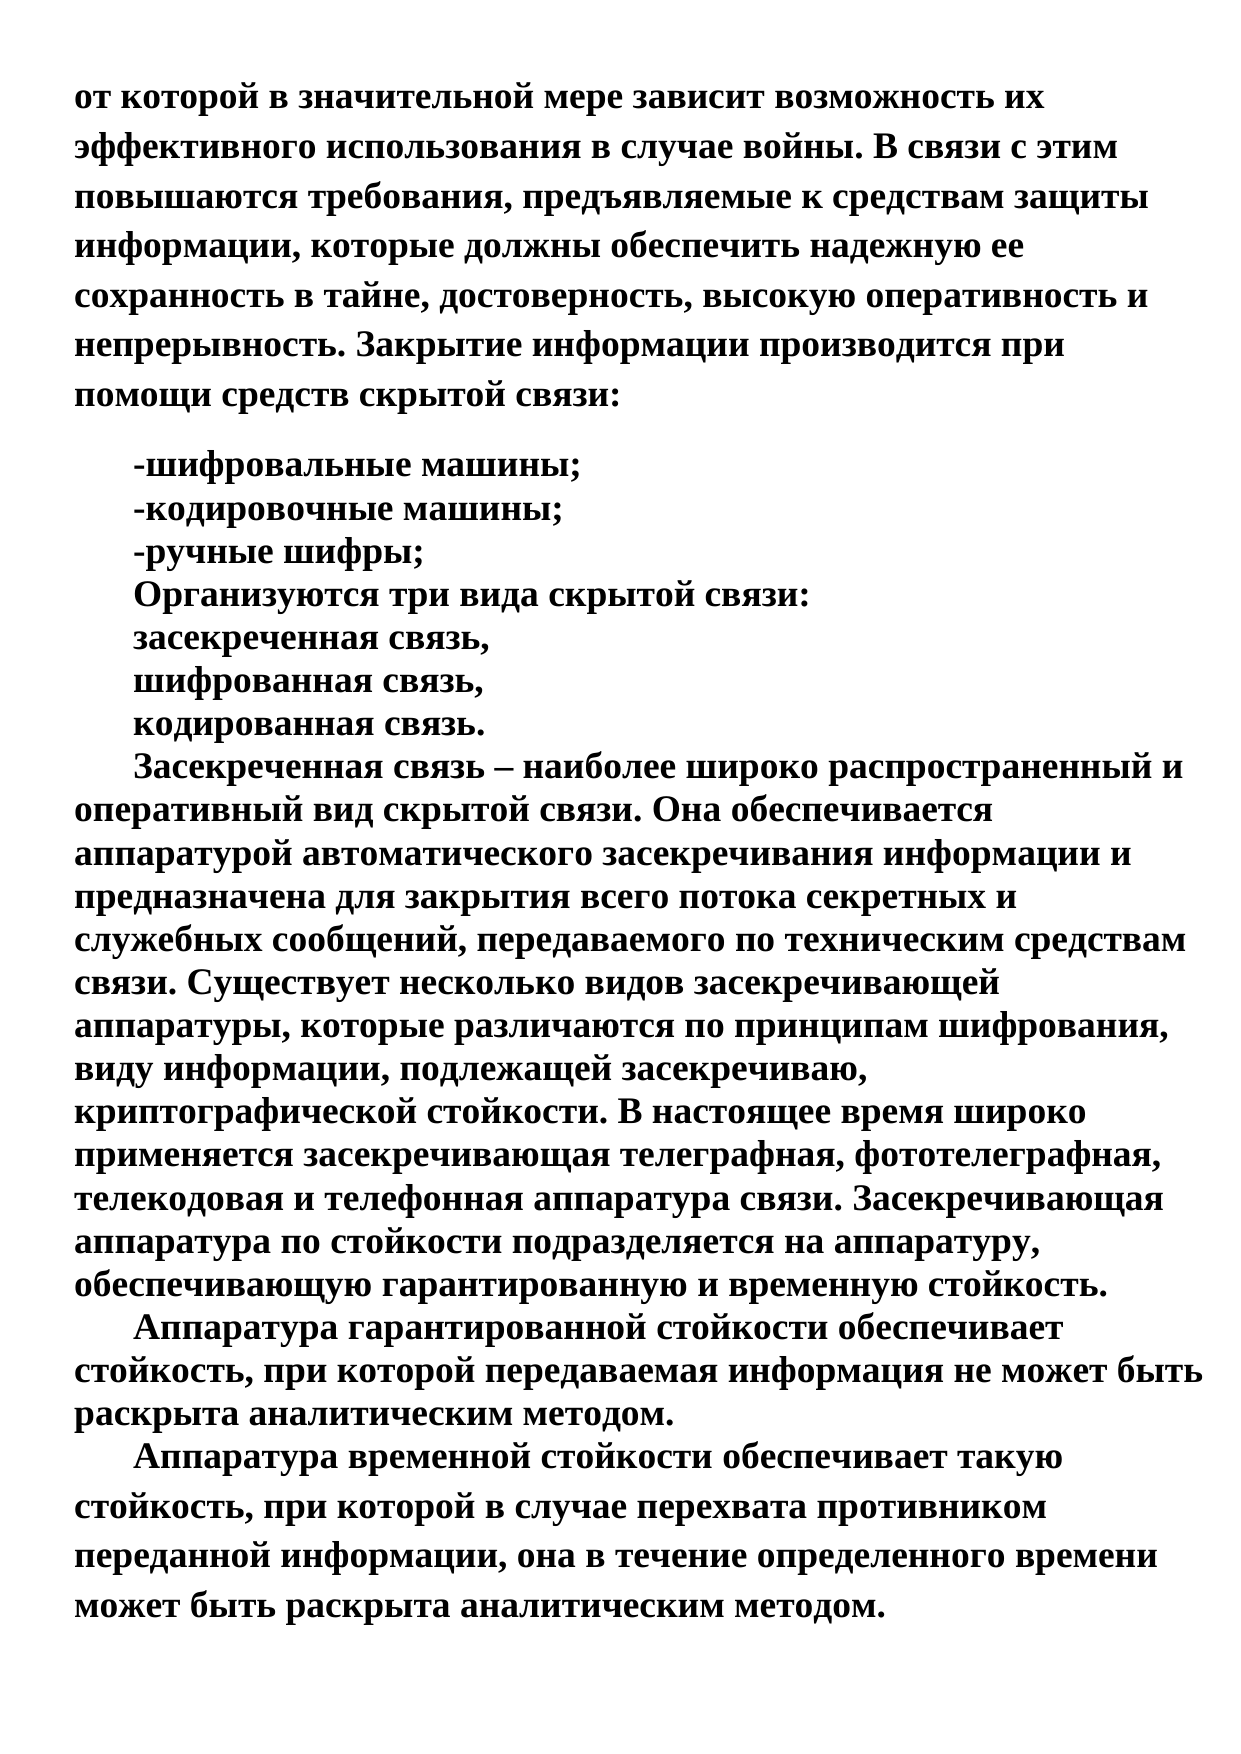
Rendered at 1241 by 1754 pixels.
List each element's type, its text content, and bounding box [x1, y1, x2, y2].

text засекреченная связь, [74, 614, 1211, 657]
text -ручные шифры; [74, 528, 1211, 571]
text Аппаратура временной стойкости обеспечивает такую стойкость, при которой в случае перехвата противником переданной информации, она в течение определенного времени может быть раскрыта аналитическим методом. [74, 1434, 1211, 1626]
text Аппаратура гарантированной стойкости обеспечивает стойкость, при которой передаваемая информация не может быть раскрыта аналитическим методом. [74, 1304, 1211, 1434]
text шифрованная связь, [74, 657, 1211, 701]
text -шифровальные машины; [74, 442, 1211, 485]
text -кодировочные машины; [74, 485, 1211, 528]
text кодированная связь. [74, 701, 1211, 744]
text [74, 74, 1211, 414]
text Засекреченная связь – наиболее широко распространенный и оперативный вид скрытой связи. Она обеспечивается аппаратурой автоматического засекречивания информации и предназначена для закрытия всего потока секретных и служебных сообщений, передаваемого по техническим средствам связи. Существует несколько видов засекречивающей аппаратуры, которые различаются по принципам шифрования, виду информации, подлежащей засекречиваю, криптографической стойкости. В настоящее время широко применяется засекречивающая телеграфная, фототелеграфная, телекодовая и телефонная аппаратура связи. Засекречивающая аппаратура по стойкости подразделяется на аппаратуру, обеспечивающую гарантированную и временную стойкость. [74, 744, 1211, 1304]
text Организуются три вида скрытой связи: [74, 571, 1211, 614]
